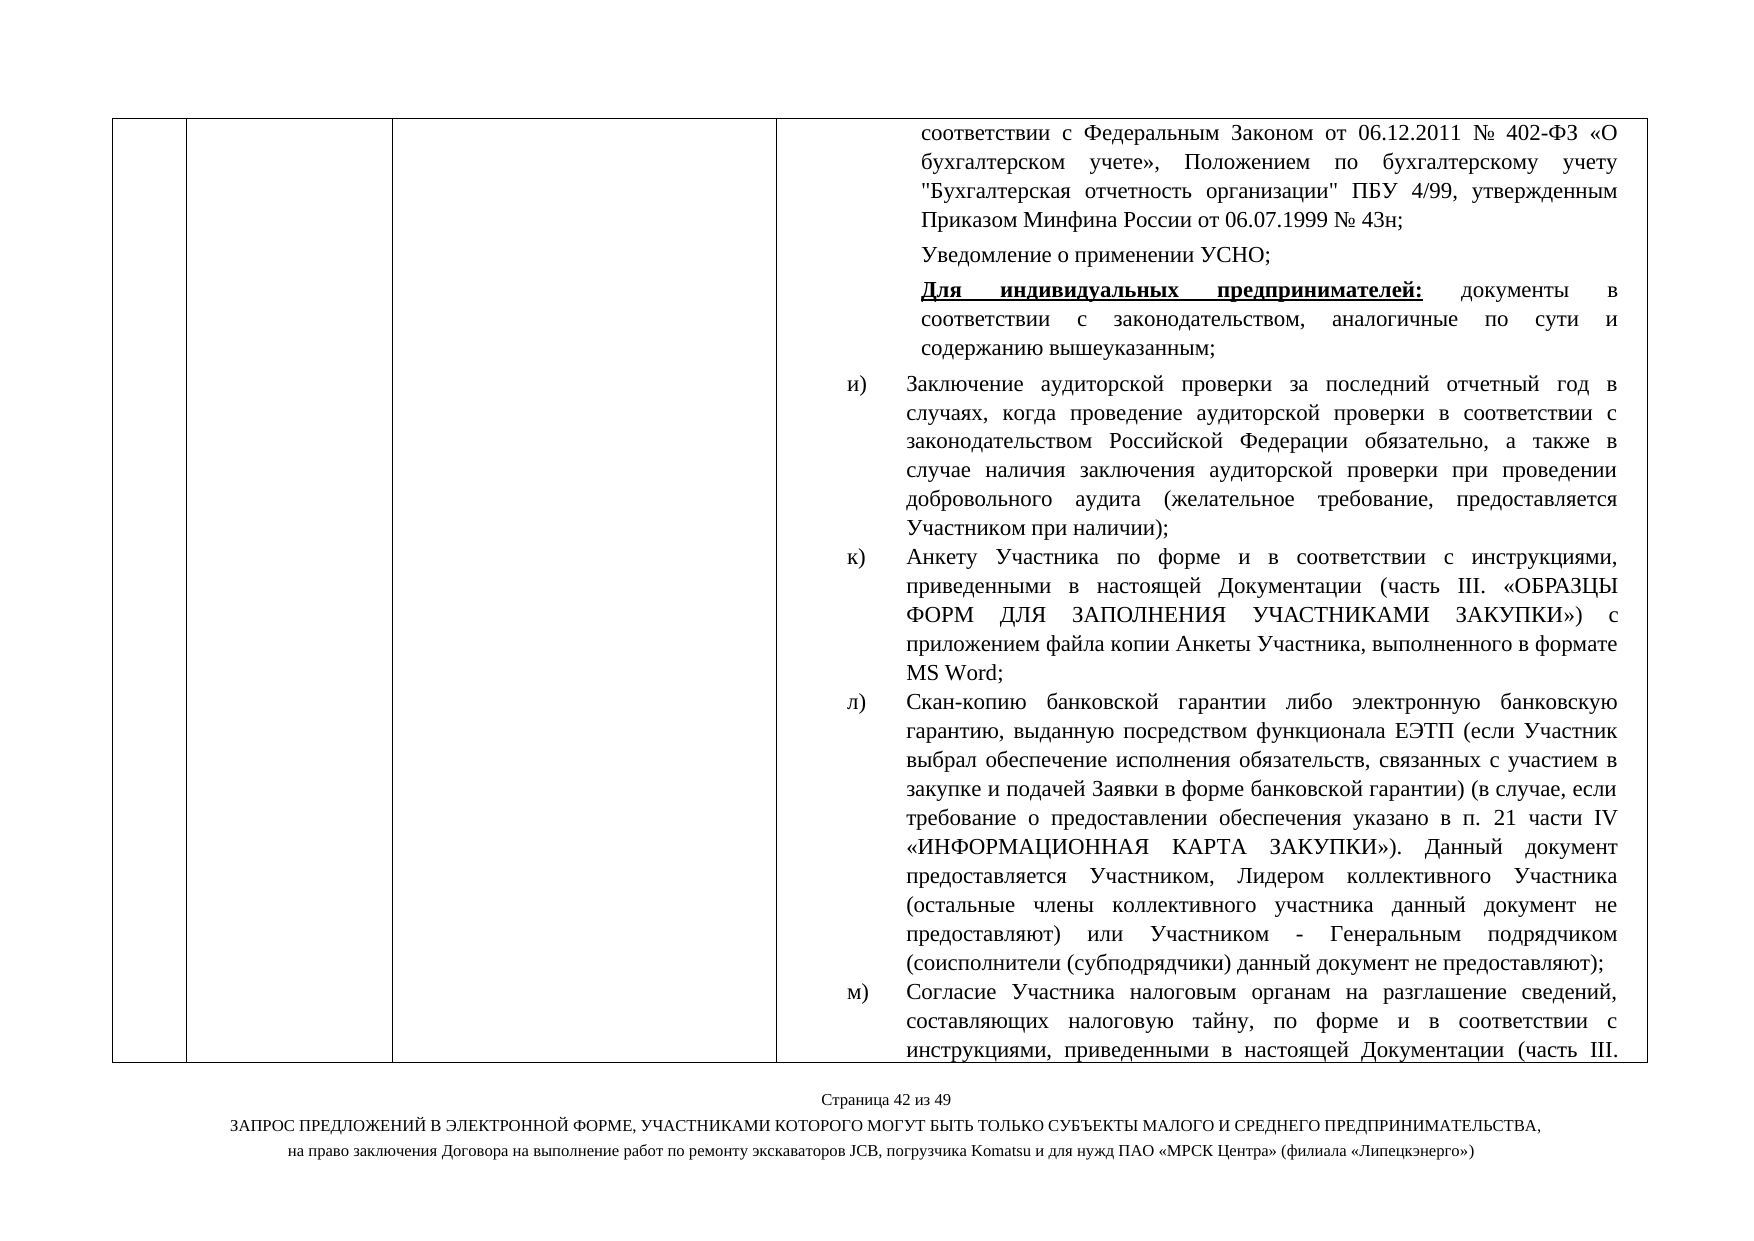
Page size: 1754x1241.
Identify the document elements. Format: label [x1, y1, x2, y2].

table_cell [187, 119, 392, 1062]
table_cell [113, 119, 186, 1062]
table_cell [777, 119, 1647, 1062]
table_cell [393, 119, 776, 1062]
